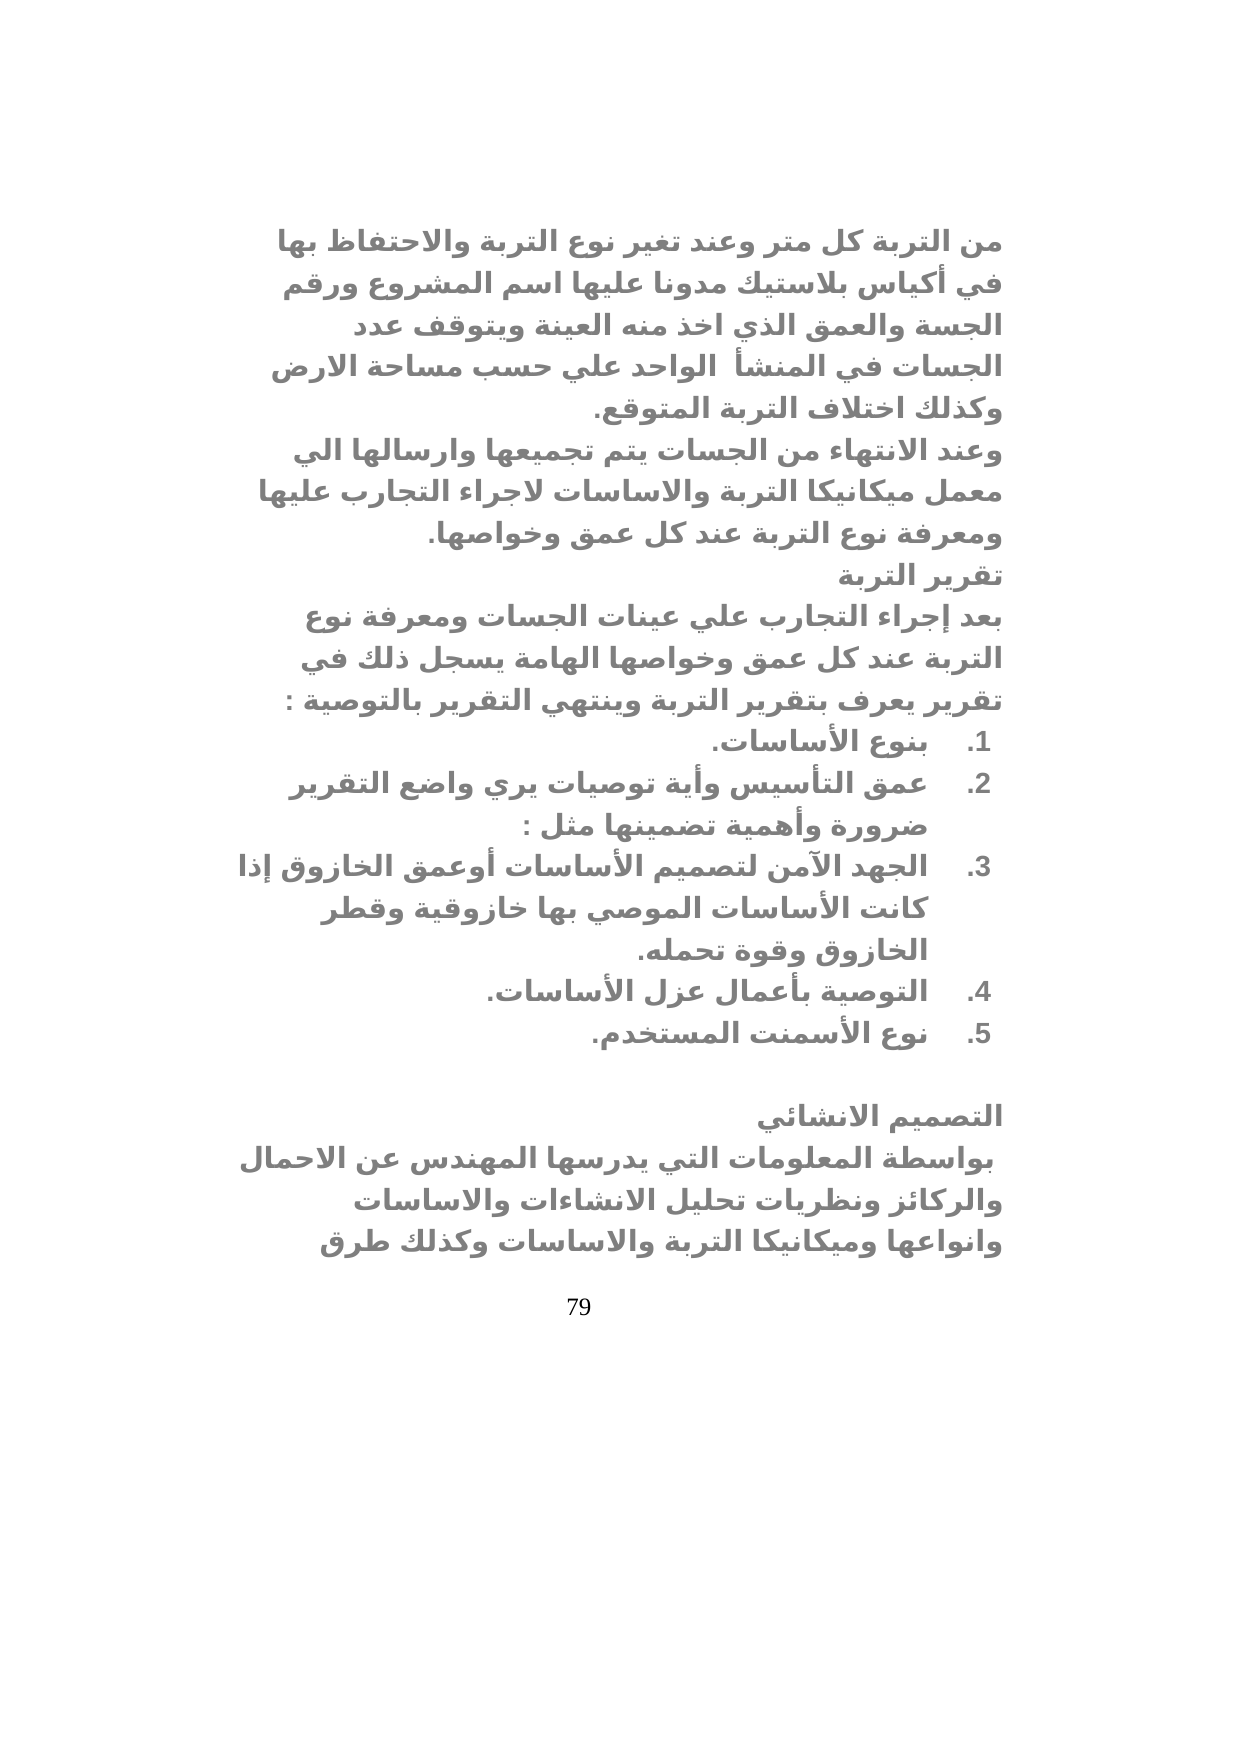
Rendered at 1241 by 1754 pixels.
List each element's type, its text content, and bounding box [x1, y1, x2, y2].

text وعند الانتهاء من الجسات يتم تجميعها وارسالها الي معمل ميكانيكا التربة والاساسات لاجراء التجارب عليها ومعرفة نوع التربة عند كل عمق وخواصها. [236, 427, 1004, 552]
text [236, 1135, 1004, 1260]
list التوصية بأعمال عزل الأساسات. [236, 968, 966, 1010]
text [236, 218, 1004, 427]
list نوع الأسمنت المستخدم. [236, 1010, 966, 1052]
subtitle التصميم الانشائي [236, 1093, 1004, 1135]
list عمق التأسيس وأية توصيات يري واضع التقرير ضرورة وأهمية تضمينها مثل : [236, 760, 966, 843]
subtitle تقرير التربة [236, 552, 1004, 593]
text بعد إجراء التجارب علي عينات الجسات ومعرفة نوع التربة عند كل عمق وخواصها الهامة يسجل ذلك في تقرير يعرف بتقرير التربة وينتهي التقرير بالتوصية : [236, 593, 1004, 718]
list الجهد الآمن لتصميم الأساسات أوعمق الخازوق إذا كانت الأساسات الموصي بها خازوقية وقطر الخازوق وقوة تحمله. [236, 843, 966, 968]
list بنوع الأساسات. [236, 718, 966, 760]
